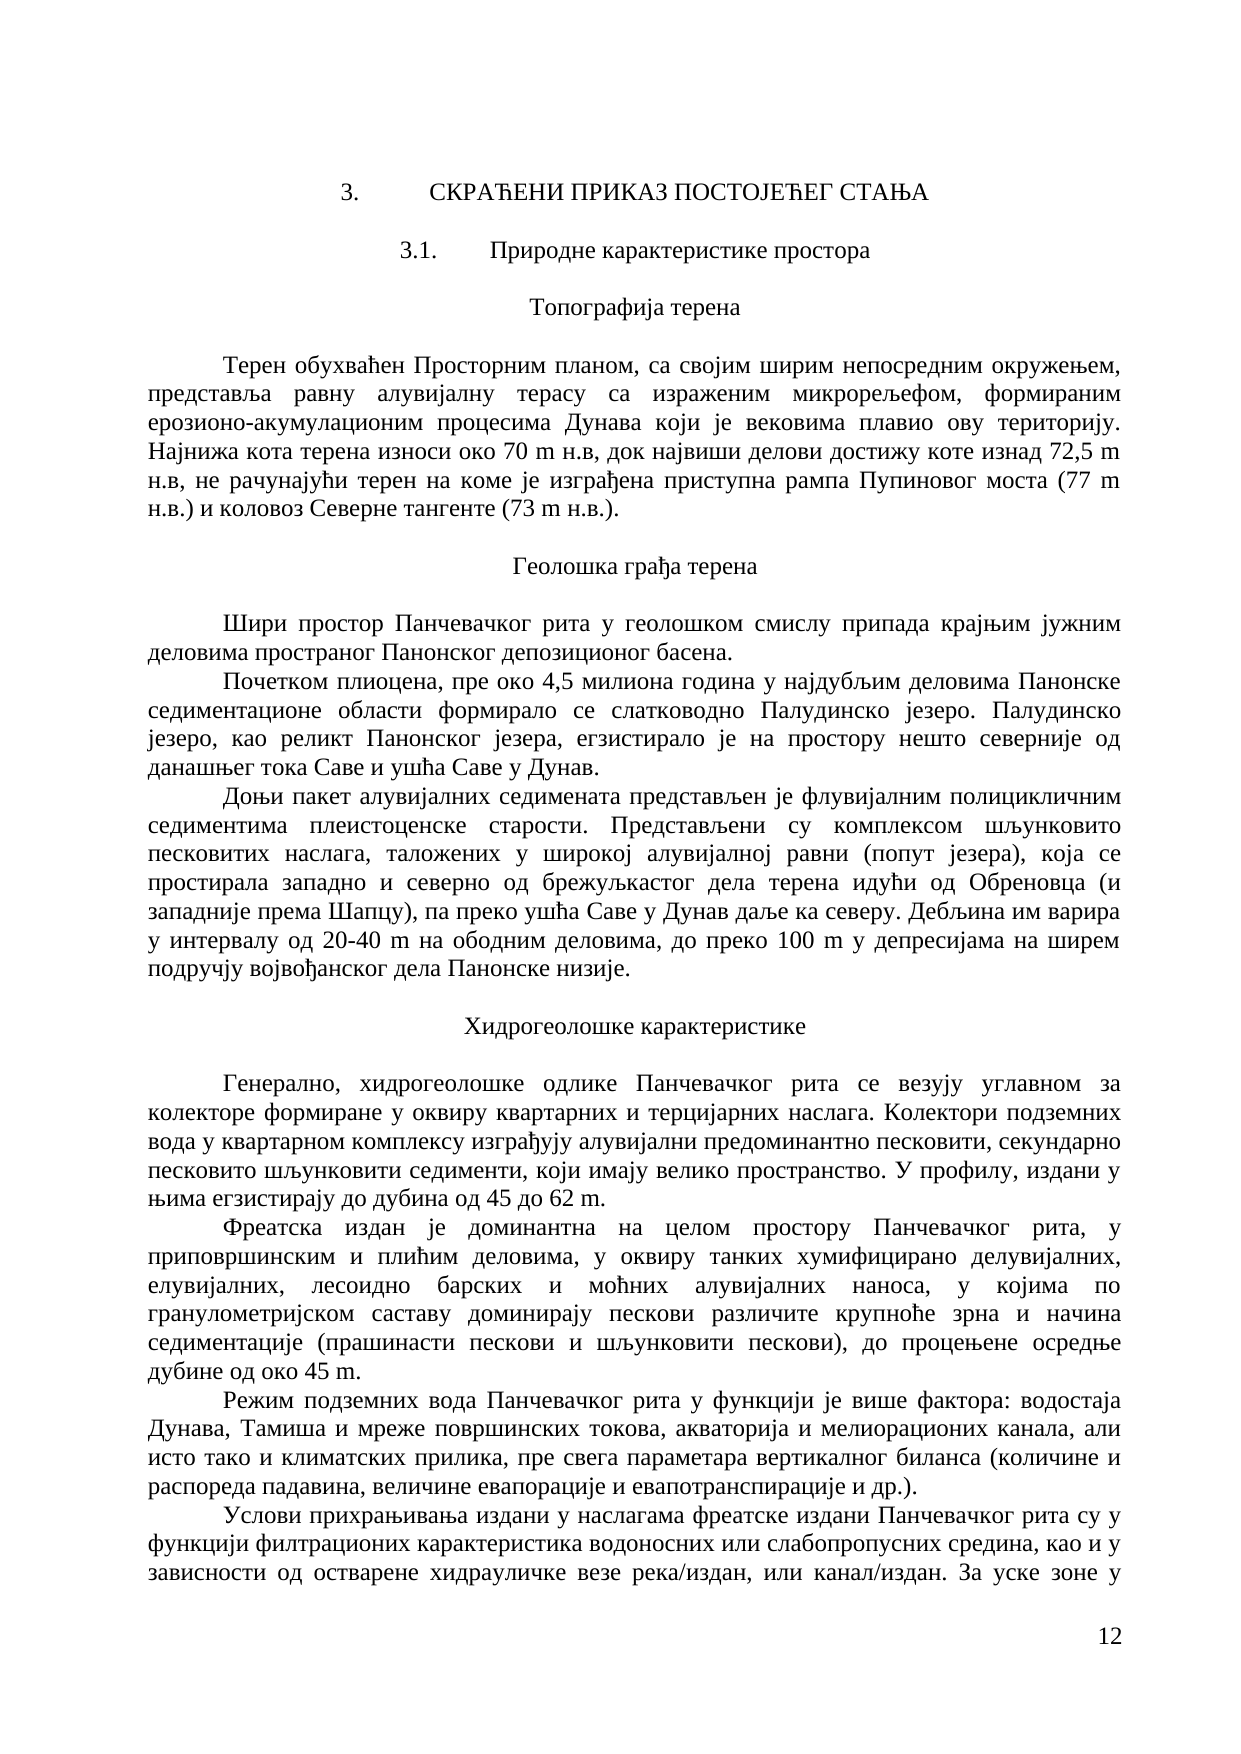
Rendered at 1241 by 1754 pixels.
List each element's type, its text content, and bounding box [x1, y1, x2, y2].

text Хидрогеолошке карактеристике [148, 1011, 1122, 1040]
text Геолошка грађа терена [148, 551, 1122, 580]
text 3. Скраћени приказ постојећег стања [148, 177, 1122, 206]
text Шири простор Панчевачког рита у геолошком смислу припада крајњим јужним деловима пространог Панонског депозиционог басена. [148, 608, 1122, 666]
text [148, 1500, 1122, 1586]
text Фреатска издан је доминантна на целом простору Панчевачког рита, у приповршинским и плићим деловима, у оквиру танких хумифицирано делувијалних, елувијалних, лесоидно барских и моћних алувијалних наноса, у којима по гранулометријском саставу доминирају пескови различите крупноће зрна и начина седиментације (прашинасти пескови и шљунковити пескови), до процењене осредње дубине од око 45 m. [148, 1212, 1122, 1385]
text 3.1. Природне карактеристике простора [148, 235, 1122, 263]
text Почетком плиоцена, пре око 4,5 милиона година у најдубљим деловима Панонске седиментационе области формирало се слатководно Палудинско језеро. Палудинско језеро, као реликт Панонског језера, егзистирало је на простору нешто северније од данашњег тока Саве и ушћа Саве у Дунав. [148, 666, 1122, 781]
text Топографија терена [148, 292, 1122, 321]
text Режим подземних вода Панчевачког рита у функцији је више фактора: водостаја Дунава, Тамиша и мреже површинских токова, акваторија и мелиорационих канала, али исто тако и климатских прилика, пре свега параметара вертикалног биланса (количине и распореда падавина, величине евапорације и евапотранспирације и др.). [148, 1385, 1122, 1500]
text Генерално, хидрогеолошке одлике Панчевачког рита се везују углавном за колекторе формиране у оквиру квартарних и терцијарних наслага. Колектори подземних вода у квартарном комплексу изграђују алувијални предоминантно песковити, секундарно песковито шљунковити седименти, који имају велико пространство. У профилу, издани у њима егзистирају до дубина од 45 до 62 m. [148, 1068, 1122, 1212]
text Терен обухваћен Просторним планом, са својим ширим непосредним окружењем, представља равну алувијалну терасу са израженим микрорељефом, формираним ерозионо-акумулационим процесима Дунава који је вековима плавио ову територију. Најнижа кота терена износи око 70 m н.в, док највиши делови достижу коте изнад 72,5 m н.в, не рачунајући терен на коме је изграђена приступна рампа Пупиновог моста (77 m н.в.) и коловоз Северне тангенте (73 m н.в.). [148, 350, 1122, 522]
text Доњи пакет алувијалних седимената представљен је флувијалним полицикличним седиментима плеистоценске старости. Представљени су комплексом шљунковито песковитих наслага, таложених у широкој алувијалној равни (попут језера), која се простирала западно и северно од брежуљкастог дела терена идући од Обреновца (и западније према Шапцу), па преко ушћа Саве у Дунав даље ка северу. Дебљина им варира у интервалу од 20-40 m на ободним деловима, до преко 100 m у депресијама на ширем подручју војвођанског дела Панонске низије. [148, 781, 1122, 982]
